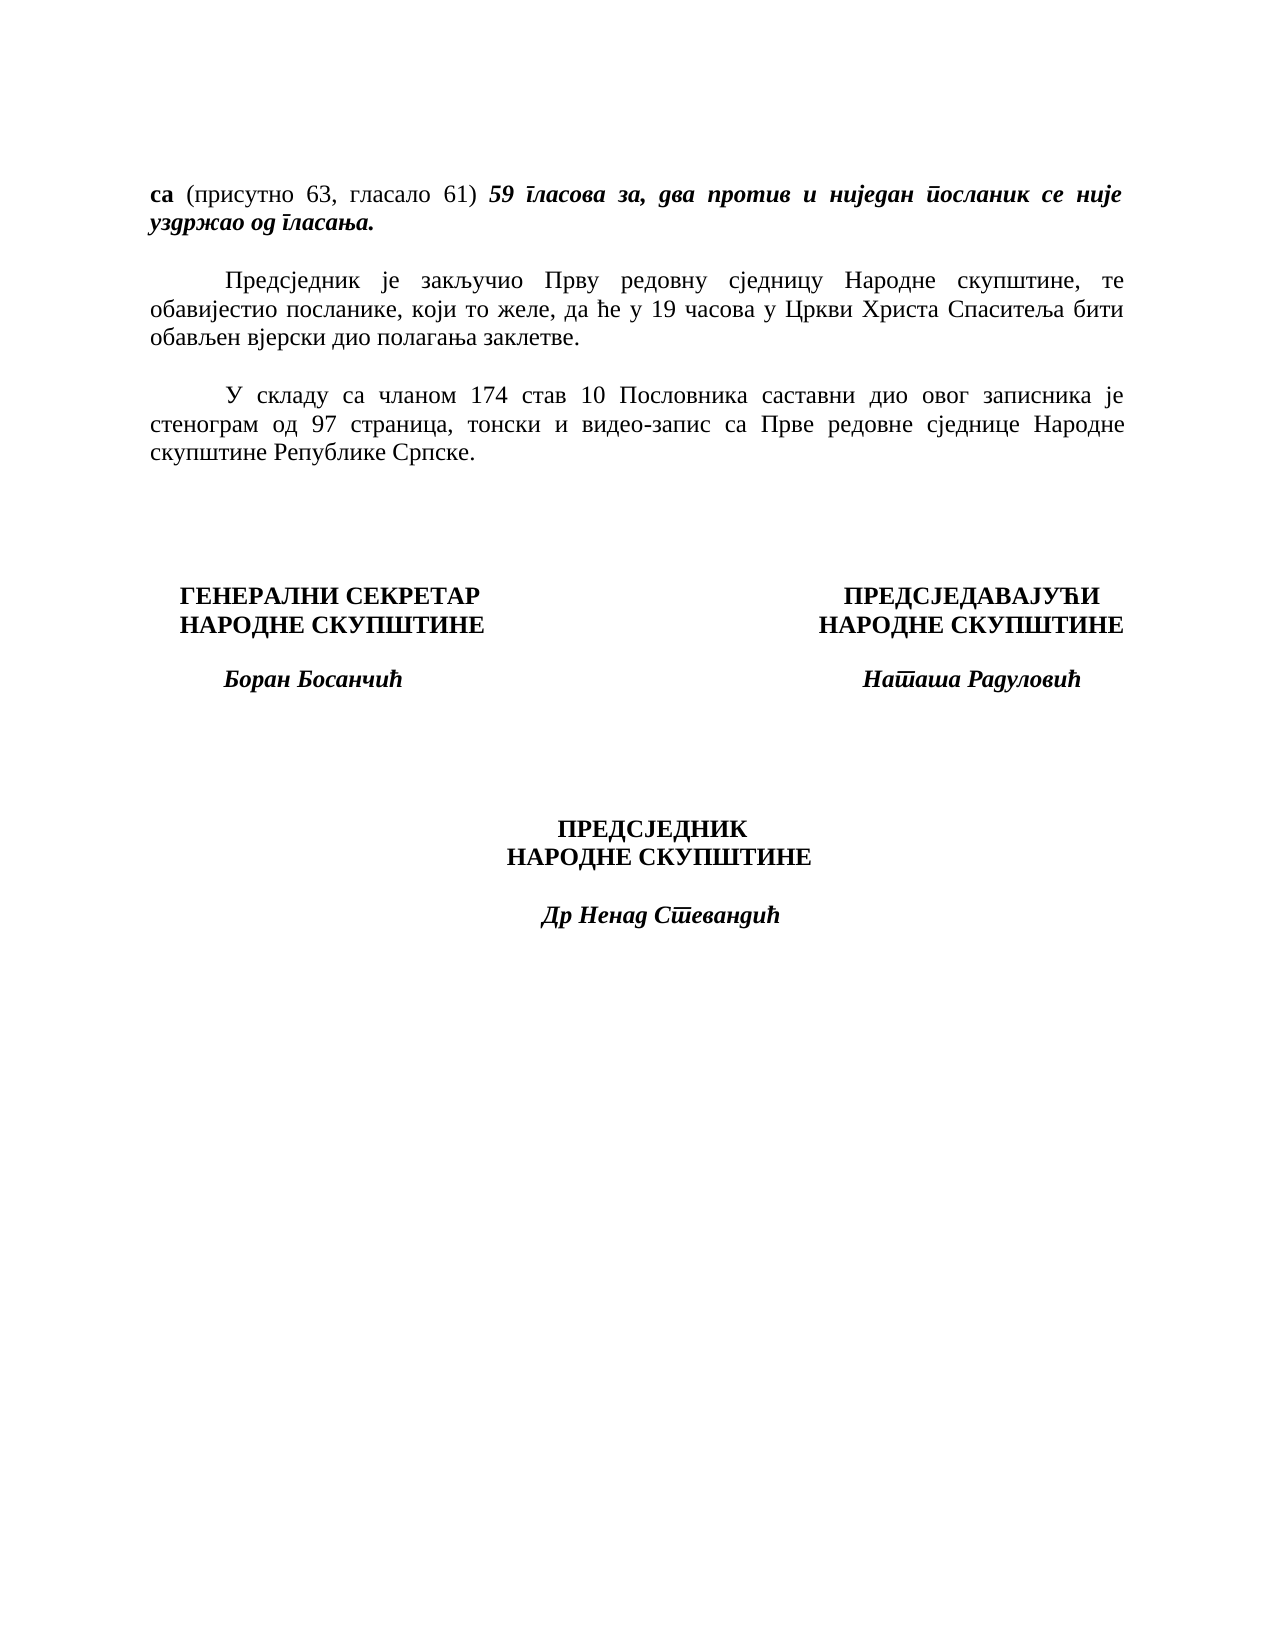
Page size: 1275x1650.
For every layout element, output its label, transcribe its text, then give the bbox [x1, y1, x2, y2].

text НАРОДНЕ СКУПШТИНЕ НАРОДНЕ СКУПШТИНЕ [150, 610, 1125, 639]
text ПРЕДСЈЕДНИК [150, 814, 1125, 842]
text ГЕНЕРАЛНИ СЕКРЕТАР ПРЕДСЈЕДАВАЈУЋИ [150, 581, 1125, 610]
text Др Ненад Стевандић [150, 900, 1125, 929]
subtitle Боран Босанчић Наташа Радуловић [150, 664, 1125, 692]
text НАРОДНЕ СКУПШТИНЕ [150, 842, 1125, 871]
text У складу са чланом 174 став 10 Пословника саставни дио овог записника је стенограм од 97 страница, тонски и видео-запис са Прве редовне сједнице Народне скупштине Републике Српске. [150, 380, 1125, 466]
text са (присутно 63, гласало 61) 59 гласова за, два против и ниједан посланик се није уздржао од гласања. [150, 179, 1125, 236]
text Предсједник је закључио Прву редовну сједницу Народне скупштине, те обавијестио посланике, који то желе, да ће у 19 часова у Цркви Христа Спаситеља бити обављен вјерски дио полагања заклетве. [150, 265, 1125, 351]
